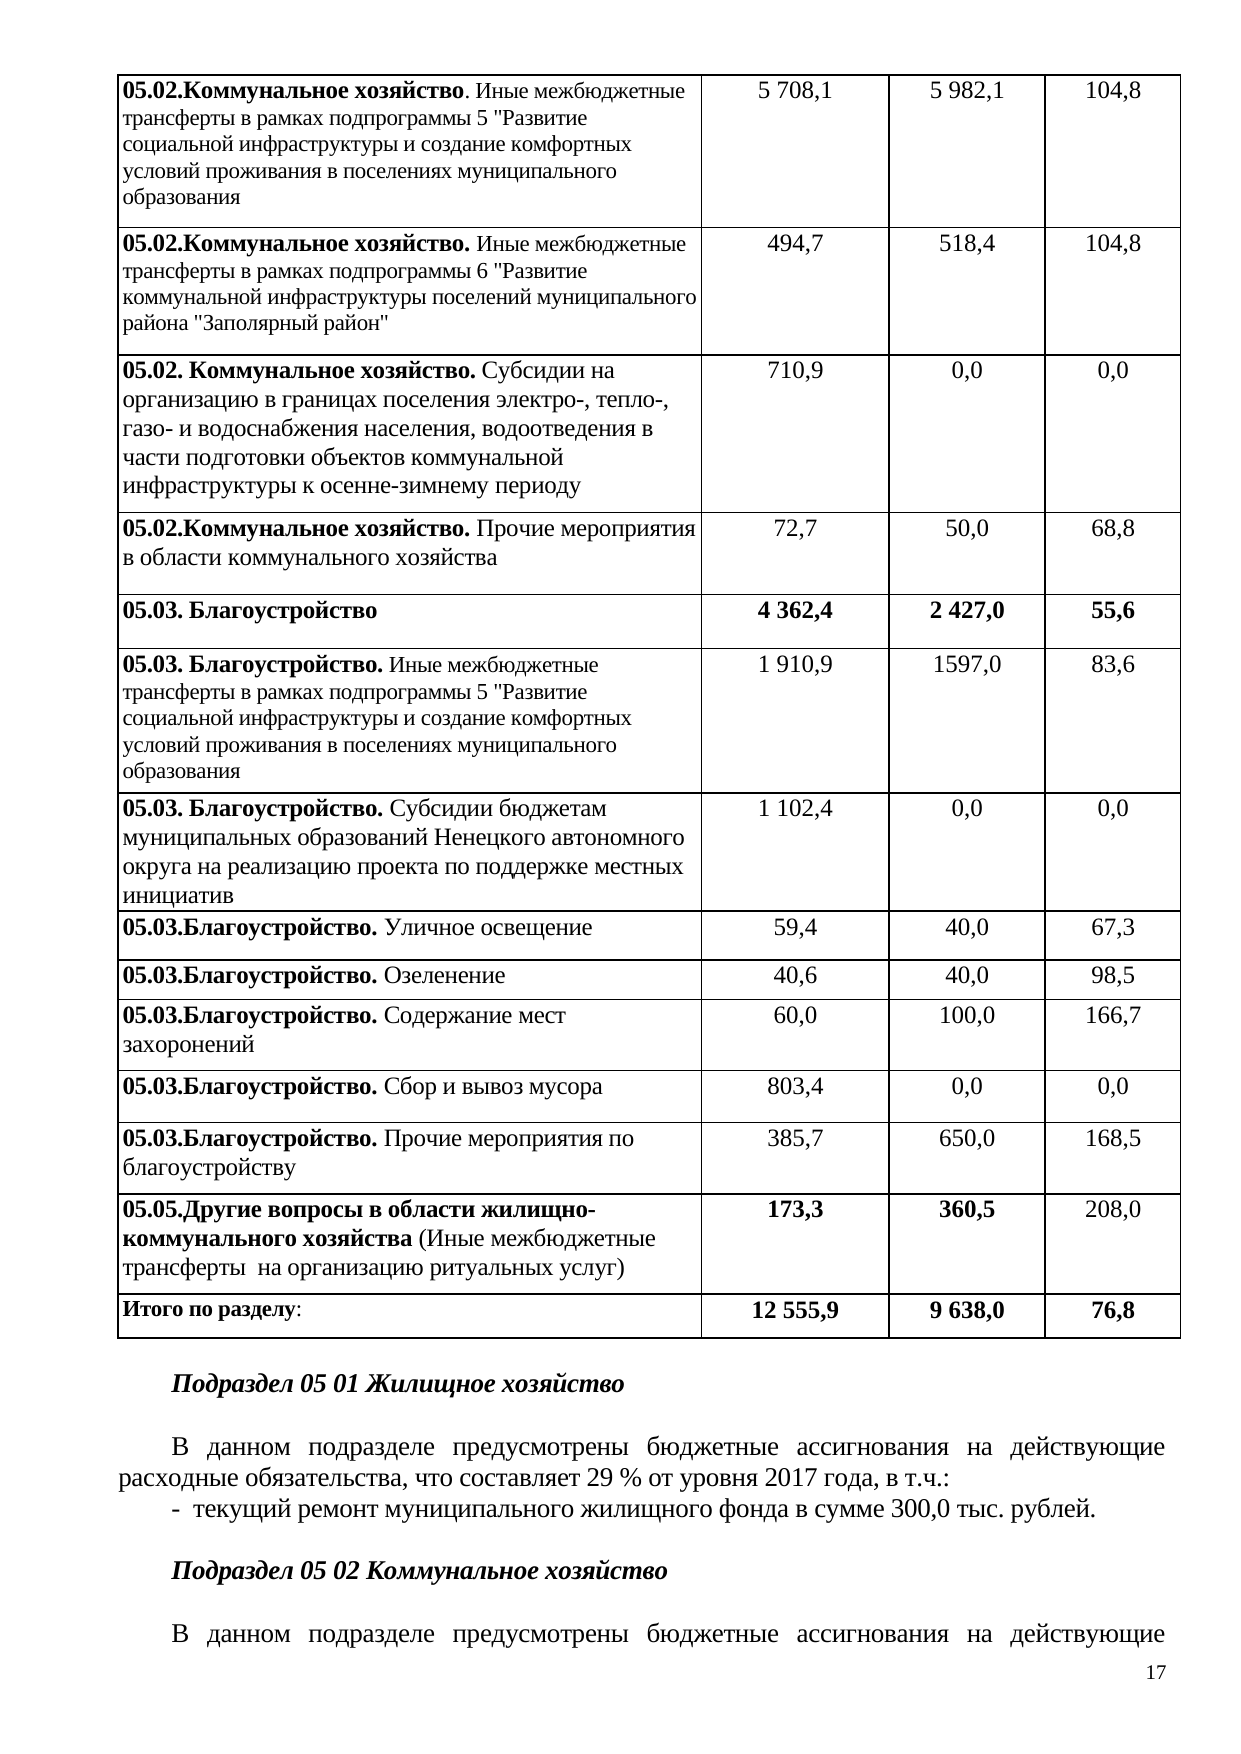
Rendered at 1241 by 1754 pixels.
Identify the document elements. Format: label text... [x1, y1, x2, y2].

text Подраздел 05 01 Жилищное хозяйство [118, 1368, 1166, 1399]
table_cell 173,3 [702, 1195, 888, 1293]
table_cell 0,0 [890, 1071, 1044, 1122]
table_cell 2 427,0 [890, 595, 1044, 648]
table_cell 50,0 [890, 513, 1044, 594]
table_cell 104,8 [1046, 76, 1180, 226]
table_cell 05.03. Благоустройство. Субсидии бюджетам муниципальных образований Ненецкого автономного округа на реализацию проекта по поддержке местных инициатив [119, 794, 701, 910]
table_cell 360,5 [890, 1195, 1044, 1293]
table_cell 803,4 [702, 1071, 888, 1122]
table_cell 67,3 [1046, 912, 1180, 959]
table_cell 4 362,4 [702, 595, 888, 648]
text - текущий ремонт муниципального жилищного фонда в сумме 300,0 тыс. рублей. [118, 1492, 1166, 1523]
table_cell 05.02.Коммунальное хозяйство. Иные межбюджетные трансферты в рамках подпрограммы 6 "Развитие коммунальной инфраструктуры поселений муниципального района "Заполярный район" [119, 228, 701, 354]
text В данном подразделе предусмотрены бюджетные ассигнования на действующие расходные обязательства, что составляет 29 % от уровня 2017 года, в т.ч.: [118, 1430, 1166, 1492]
table_cell 98,5 [1046, 961, 1180, 999]
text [118, 1617, 1166, 1648]
table_cell 1 910,9 [702, 649, 888, 792]
table_cell 166,7 [1046, 1000, 1180, 1070]
table_cell 208,0 [1046, 1195, 1180, 1293]
table_cell 72,7 [702, 513, 888, 594]
table_cell 60,0 [702, 1000, 888, 1070]
table_cell 0,0 [1046, 356, 1180, 512]
table_cell 385,7 [702, 1123, 888, 1193]
table_cell 104,8 [1046, 228, 1180, 354]
table_cell 100,0 [890, 1000, 1044, 1070]
table_cell 0,0 [1046, 1071, 1180, 1122]
table_cell 05.02. Коммунальное хозяйство. Субсидии на организацию в границах поселения электро-, тепло-, газо- и водоснабжения населения, водоотведения в части подготовки объектов коммунальной инфраструктуры к осенне-зимнему периоду [119, 356, 701, 512]
table_cell 05.05.Другие вопросы в области жилищно-коммунального хозяйства (Иные межбюджетные трансферты на организацию ритуальных услуг) [119, 1195, 701, 1293]
table_cell 650,0 [890, 1123, 1044, 1193]
table_cell 05.02.Коммунальное хозяйство. Прочие мероприятия в области коммунального хозяйства [119, 513, 701, 594]
table_cell 05.03. Благоустройство [119, 595, 701, 648]
table_cell 59,4 [702, 912, 888, 959]
table_cell 0,0 [890, 356, 1044, 512]
table_cell 05.03. Благоустройство. Иные межбюджетные трансферты в рамках подпрограммы 5 "Развитие социальной инфраструктуры и создание комфортных условий проживания в поселениях муниципального образования [119, 649, 701, 792]
table_cell 0,0 [1046, 794, 1180, 910]
table_cell 68,8 [1046, 513, 1180, 594]
text Подраздел 05 02 Коммунальное хозяйство [118, 1554, 1166, 1586]
table_cell 05.02.Коммунальное хозяйство. Иные межбюджетные трансферты в рамках подпрограммы 5 "Развитие социальной инфраструктуры и создание комфортных условий проживания в поселениях муниципального образования [119, 76, 701, 226]
table_cell 1597,0 [890, 649, 1044, 792]
table_cell 55,6 [1046, 595, 1180, 648]
table_cell 1 102,4 [702, 794, 888, 910]
table_cell 0,0 [890, 794, 1044, 910]
table_cell 40,0 [890, 912, 1044, 959]
table_cell Итого по разделу: [119, 1295, 701, 1337]
table_cell 05.03.Благоустройство. Уличное освещение [119, 912, 701, 959]
table_cell 5 982,1 [890, 76, 1044, 226]
table_cell 494,7 [702, 228, 888, 354]
table_cell 40,6 [702, 961, 888, 999]
table_cell 40,0 [890, 961, 1044, 999]
table_cell 168,5 [1046, 1123, 1180, 1193]
table_cell 12 555,9 [702, 1295, 888, 1337]
table_cell 9 638,0 [890, 1295, 1044, 1337]
table_cell 05.03.Благоустройство. Содержание мест захоронений [119, 1000, 701, 1070]
table_cell 5 708,1 [702, 76, 888, 226]
table_cell 710,9 [702, 356, 888, 512]
table_cell 518,4 [890, 228, 1044, 354]
table_cell 05.03.Благоустройство. Озеленение [119, 961, 701, 999]
table_cell 05.03.Благоустройство. Прочие мероприятия по благоустройству [119, 1123, 701, 1193]
table_cell 05.03.Благоустройство. Сбор и вывоз мусора [119, 1071, 701, 1122]
table_cell 83,6 [1046, 649, 1180, 792]
table_cell 76,8 [1046, 1295, 1180, 1337]
